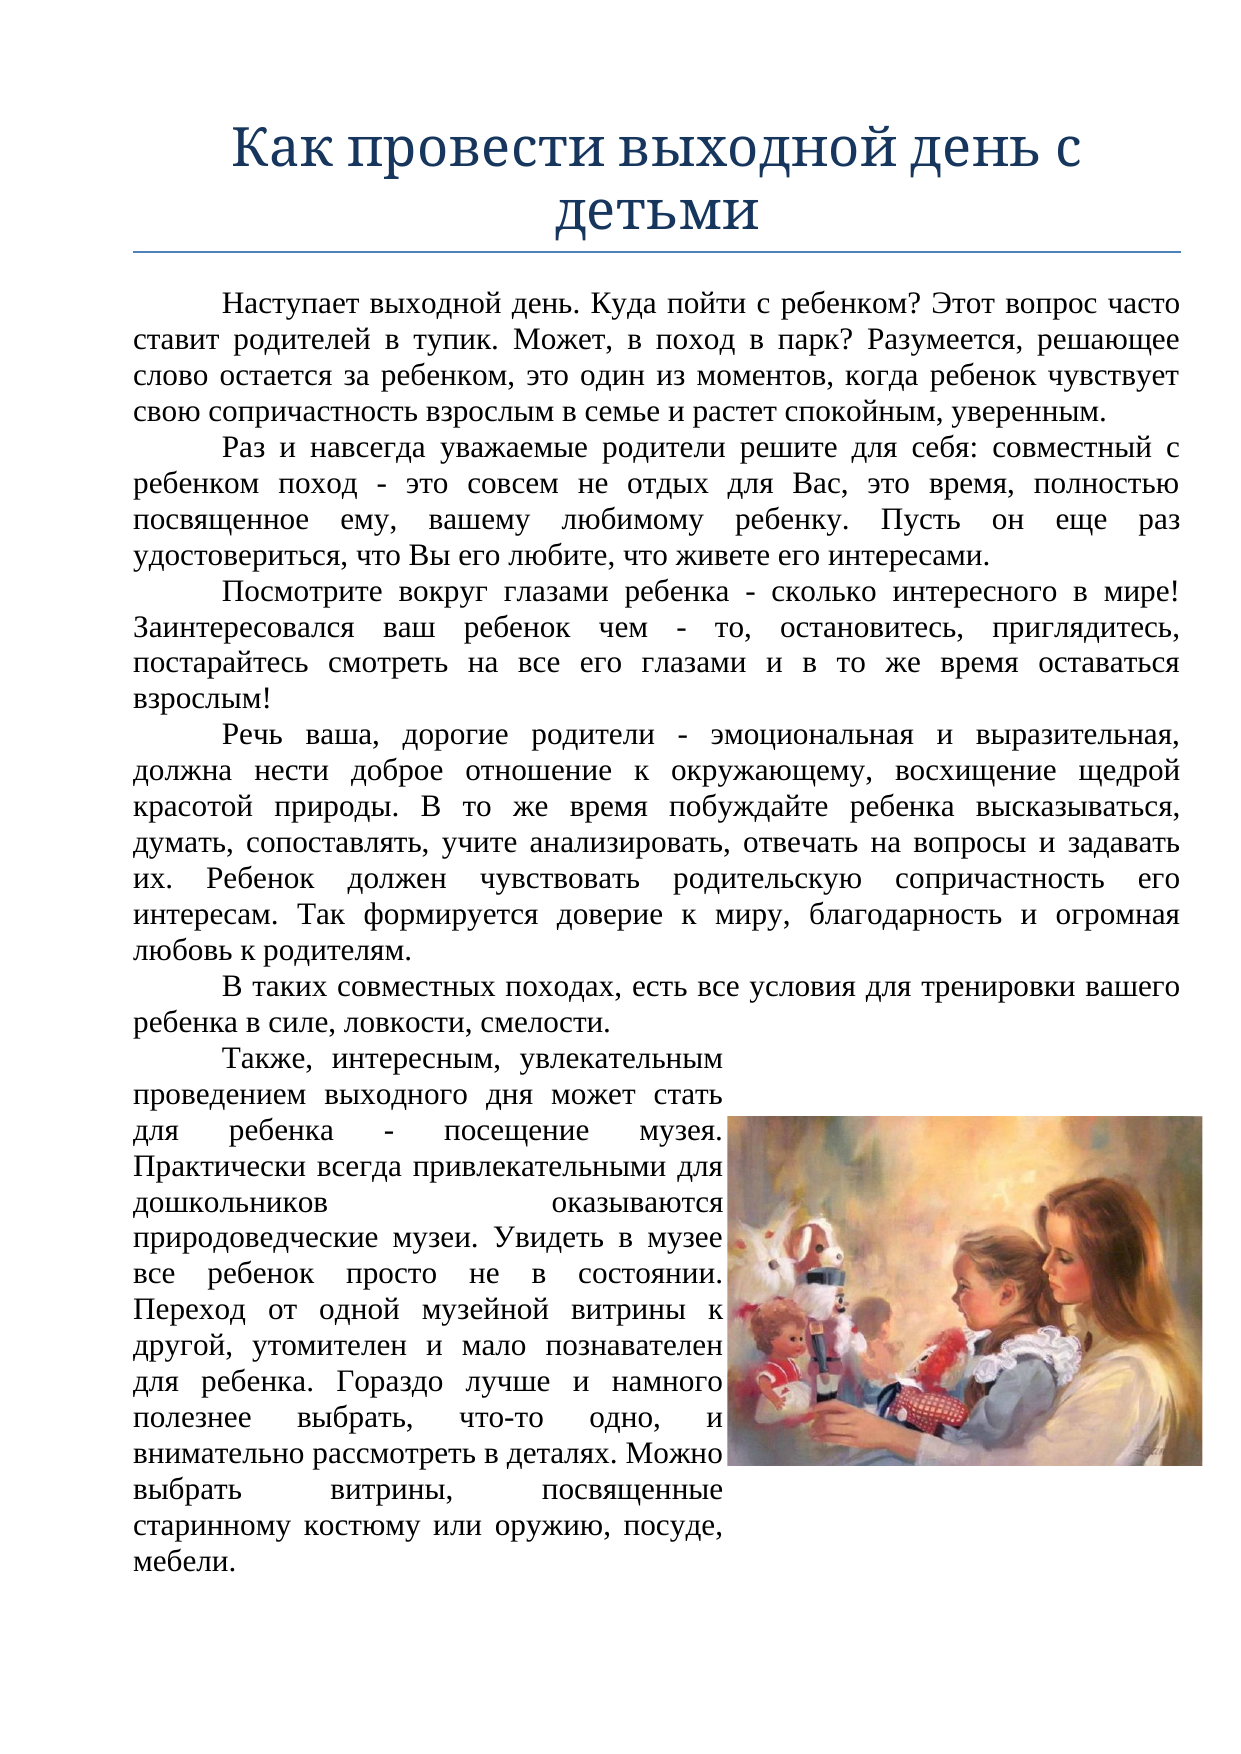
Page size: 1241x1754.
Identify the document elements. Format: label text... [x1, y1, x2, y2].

text В таких совместных походах, есть все условия для тренировки вашего ребенка в силе, ловкости, смелости. [133, 967, 1181, 1039]
text Речь ваша, дорогие родители - эмоциональная и выразительная, должна нести доброе отношение к окружающему, восхищение щедрой красотой природы. В то же время побуждайте ребенка высказываться, думать, сопоставлять, учите анализировать, отвечать на вопросы и задавать их. Ребенок должен чувствовать родительскую сопричастность его интересам. Так формируется доверие к миру, благодарность и огромная любовь к родителям. [133, 716, 1181, 967]
text Наступает выходной день. Куда пойти с ребенком? Этот вопрос часто ставит родителей в тупик. Может, в поход в парк? Разумеется, решающее слово остается за ребенком, это один из моментов, когда ребенок чувствует свою сопричастность взрослым в семье и растет спокойным, уверенным. [133, 284, 1181, 428]
text Раз и навсегда уважаемые родители решите для себя: совместный с ребенком поход - это совсем не отдых для Вас, это время, полностью посвященное ему, вашему любимому ребенку. Пусть он еще раз удостовериться, что Вы его любите, что живете его интересами. [133, 428, 1181, 572]
text Посмотрите вокруг глазами ребенка - сколько интересного в мире! Заинтересовался ваш ребенок чем - то, остановитесь, приглядитесь, постарайтесь смотреть на все его глазами и в то же время оставаться взрослым! [133, 572, 1181, 716]
title Как провести выходной день с детьми [133, 118, 1181, 251]
picture [727, 1116, 1203, 1466]
text Также, интересным, увлекательным проведением выходного дня может стать для ребенка - посещение музея. Практически всегда привлекательными для дошкольников оказываются природоведческие музеи. Увидеть в музее все ребенок просто не в состоянии. Переход от одной музейной витрины к другой, утомителен и мало познавателен для ребенка. Гораздо лучше и намного полезнее выбрать, что-то одно, и внимательно рассмотреть в деталях. Можно выбрать витрины, посвященные старинному костюму или оружию, посуде, мебели. [133, 1039, 723, 1578]
